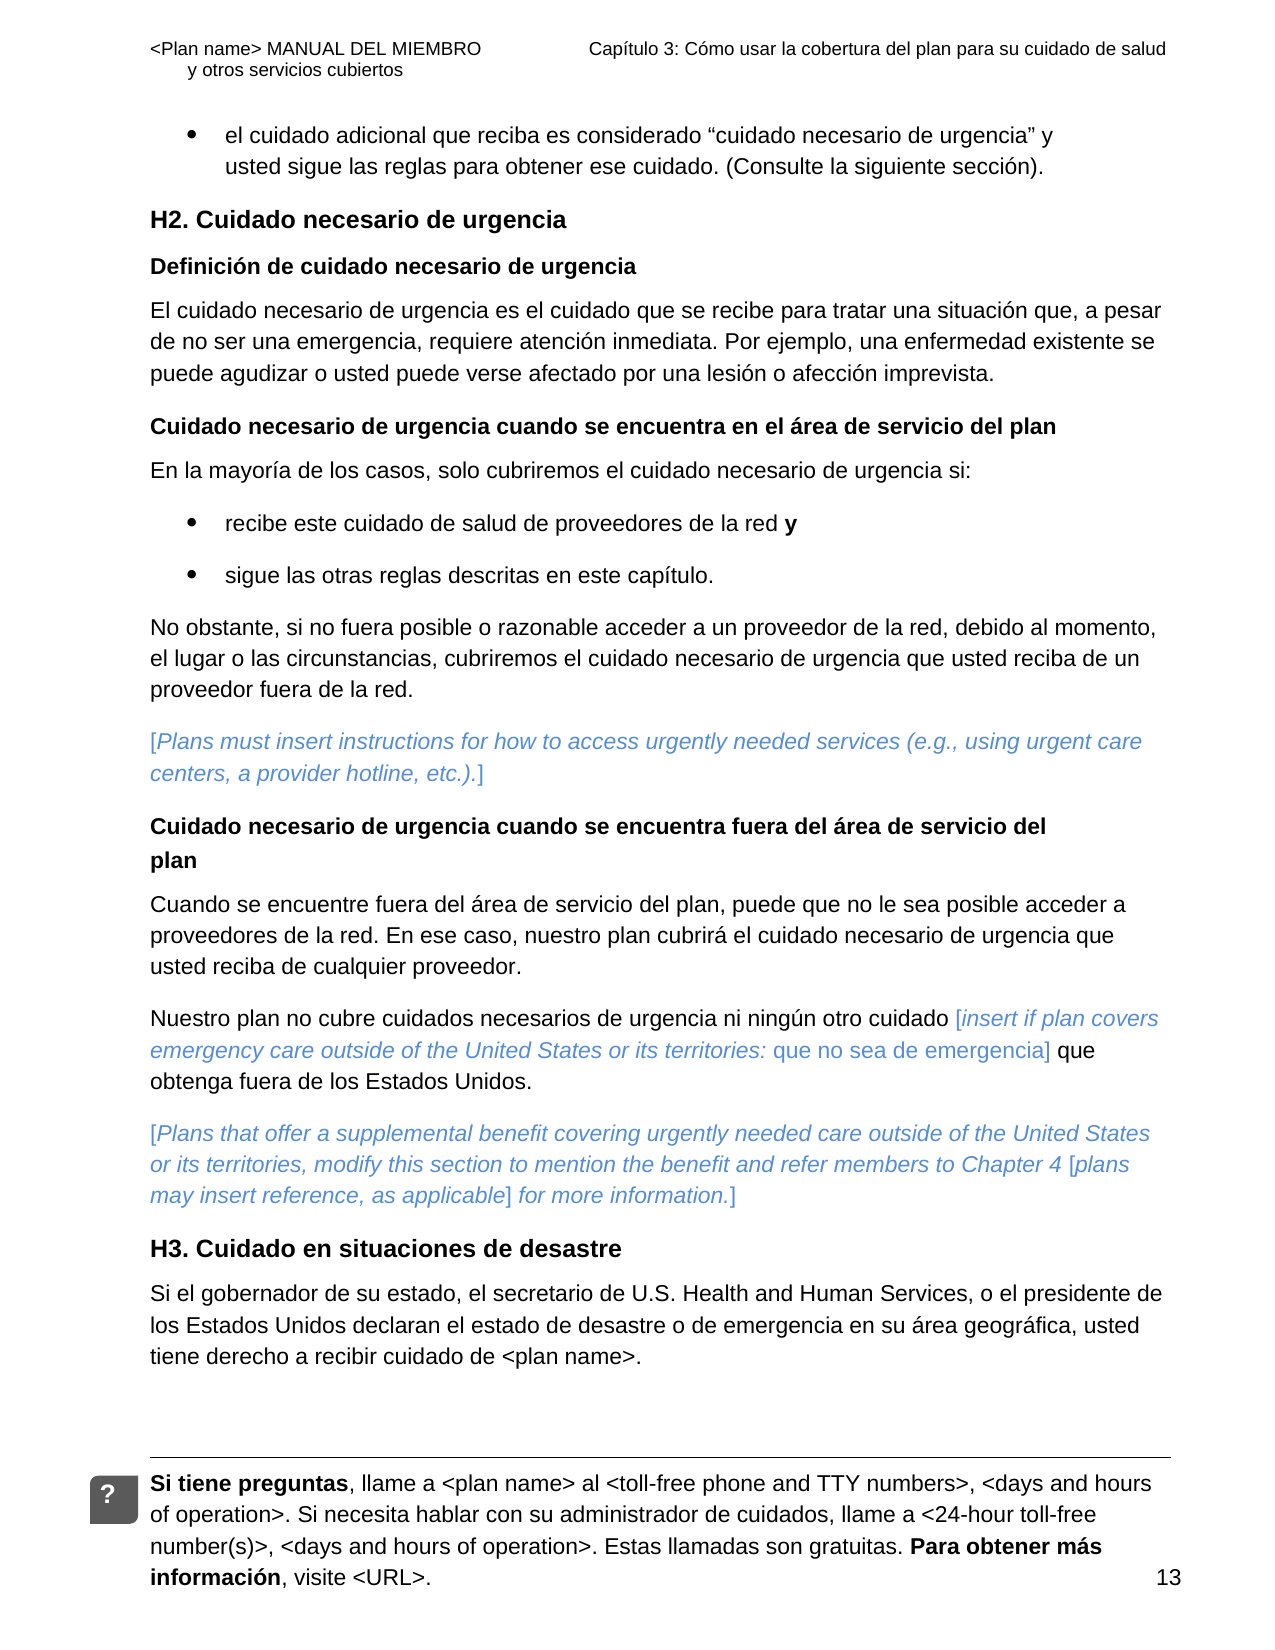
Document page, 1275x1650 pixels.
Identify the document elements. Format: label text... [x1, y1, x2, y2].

subtitle H2. Cuidado necesario de urgencia [150, 202, 1096, 235]
list el cuidado adicional que reciba es considerado “cuidado necesario de urgencia” y usted sigue las reglas para obtener ese cuidado. (Consulte la siguiente sección). [187, 118, 1096, 181]
subtitle H3. Cuidado en situaciones de desastre [150, 1231, 1096, 1264]
list sigue las otras reglas descritas en este capítulo. [187, 558, 1096, 589]
text Si el gobernador de su estado, el secretario de U.S. Health and Human Services, o el presidente de los Estados Unidos declaran el estado de desastre o de emergencia en su área geográfica, usted tiene derecho a recibir cuidado de <plan name>. [150, 1277, 1171, 1371]
text En la mayoría de los casos, solo cubriremos el cuidado necesario de urgencia si: [150, 454, 1171, 485]
text [Plans must insert instructions for how to access urgently needed services (e.g., using urgent care centers, a provider hotline, etc.).] [150, 725, 1171, 787]
subtitle Cuidado necesario de urgencia cuando se encuentra en el área de servicio del plan [150, 408, 1096, 441]
text No obstante, si no fuera posible o razonable acceder a un proveedor de la red, debido al momento, el lugar o las circunstancias, cubriremos el cuidado necesario de urgencia que usted reciba de un proveedor fuera de la red. [150, 610, 1171, 704]
subtitle Definición de cuidado necesario de urgencia [150, 248, 1096, 281]
text Cuando se encuentre fuera del área de servicio del plan, puede que no le sea posible acceder a proveedores de la red. En ese caso, nuestro plan cubrirá el cuidado necesario de urgencia que usted reciba de cualquier proveedor. [150, 887, 1171, 981]
text [Plans that offer a supplemental benefit covering urgently needed care outside of the United States or its territories, modify this section to mention the benefit and refer members to Chapter 4 [plans may insert reference, as applicable] for more information.] [150, 1116, 1171, 1210]
text El cuidado necesario de urgencia es el cuidado que se recibe para tratar una situación que, a pesar de no ser una emergencia, requiere atención inmediata. Por ejemplo, una enfermedad existente se puede agudizar o usted puede verse afectado por una lesión o afección imprevista. [150, 293, 1171, 387]
list recibe este cuidado de salud de proveedores de la red y [187, 506, 1096, 537]
text Nuestro plan no cubre cuidados necesarios de urgencia ni ningún otro cuidado [insert if plan covers emergency care outside of the United States or its territories: que no sea de emergencia] que obtenga fuera de los Estados Unidos. [150, 1002, 1171, 1096]
subtitle Cuidado necesario de urgencia cuando se encuentra fuera del área de servicio del plan [150, 808, 1096, 875]
